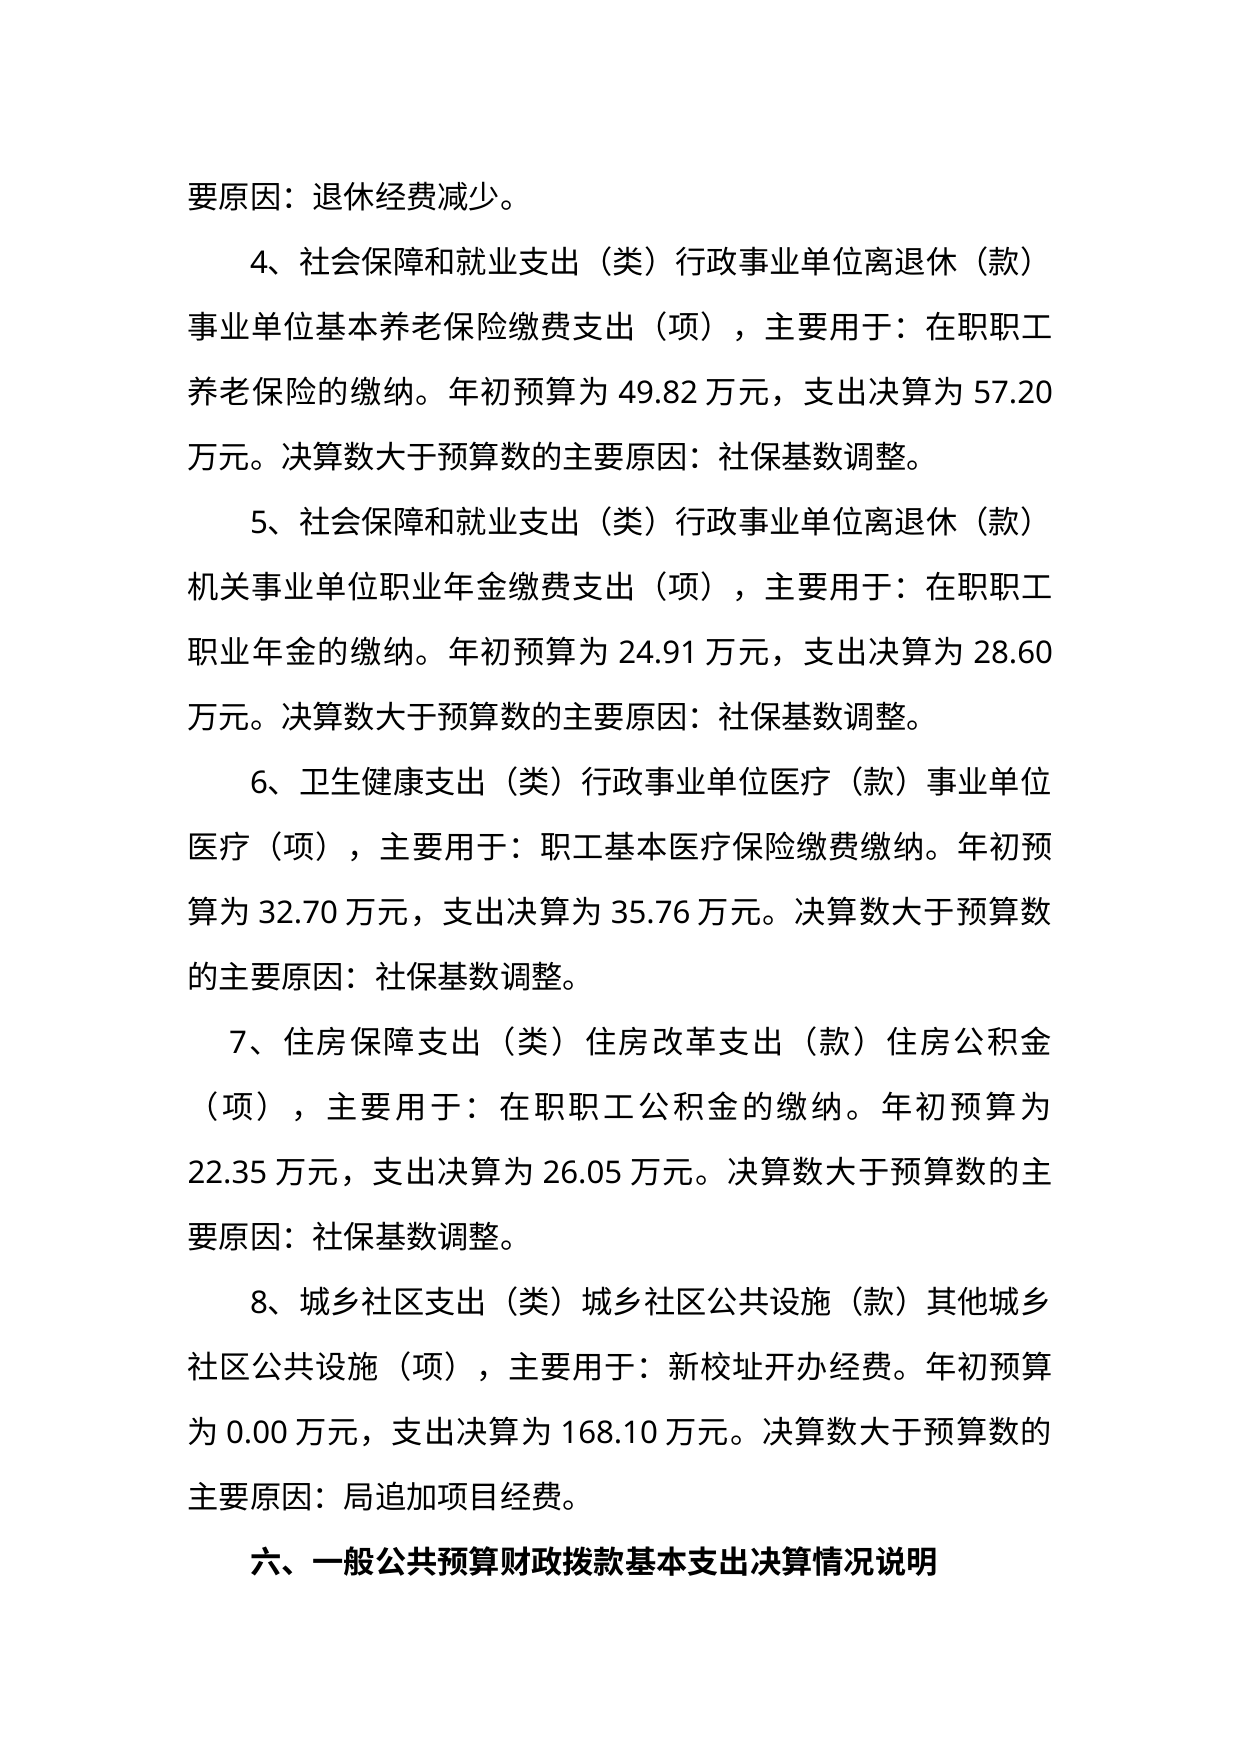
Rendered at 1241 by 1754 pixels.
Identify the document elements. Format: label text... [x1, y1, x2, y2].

text 5、社会保障和就业支出（类）行政事业单位离退休（款）机关事业单位职业年金缴费支出（项），主要用于：在职职工职业年金的缴纳。年初预算为24.91万元，支出决算为28.60万元。决算数大于预算数的主要原因：社保基数调整。 [187, 487, 1053, 747]
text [187, 162, 1053, 227]
text 8、城乡社区支出（类）城乡社区公共设施（款）其他城乡社区公共设施（项），主要用于：新校址开办经费。年初预算为0.00万元，支出决算为168.10万元。决算数大于预算数的主要原因：局追加项目经费。 [187, 1267, 1053, 1527]
text 六、一般公共预算财政拨款基本支出决算情况说明 [187, 1527, 1053, 1592]
text 4、社会保障和就业支出（类）行政事业单位离退休（款）事业单位基本养老保险缴费支出（项），主要用于：在职职工养老保险的缴纳。年初预算为49.82万元，支出决算为57.20万元。决算数大于预算数的主要原因：社保基数调整。 [187, 227, 1053, 487]
text 7、住房保障支出（类）住房改革支出（款）住房公积金（项），主要用于：在职职工公积金的缴纳。年初预算为22.35万元，支出决算为26.05万元。决算数大于预算数的主要原因：社保基数调整。 [187, 1007, 1053, 1267]
text 6、卫生健康支出（类）行政事业单位医疗（款）事业单位医疗（项），主要用于：职工基本医疗保险缴费缴纳。年初预算为32.70万元，支出决算为35.76万元。决算数大于预算数的主要原因：社保基数调整。 [187, 747, 1053, 1007]
